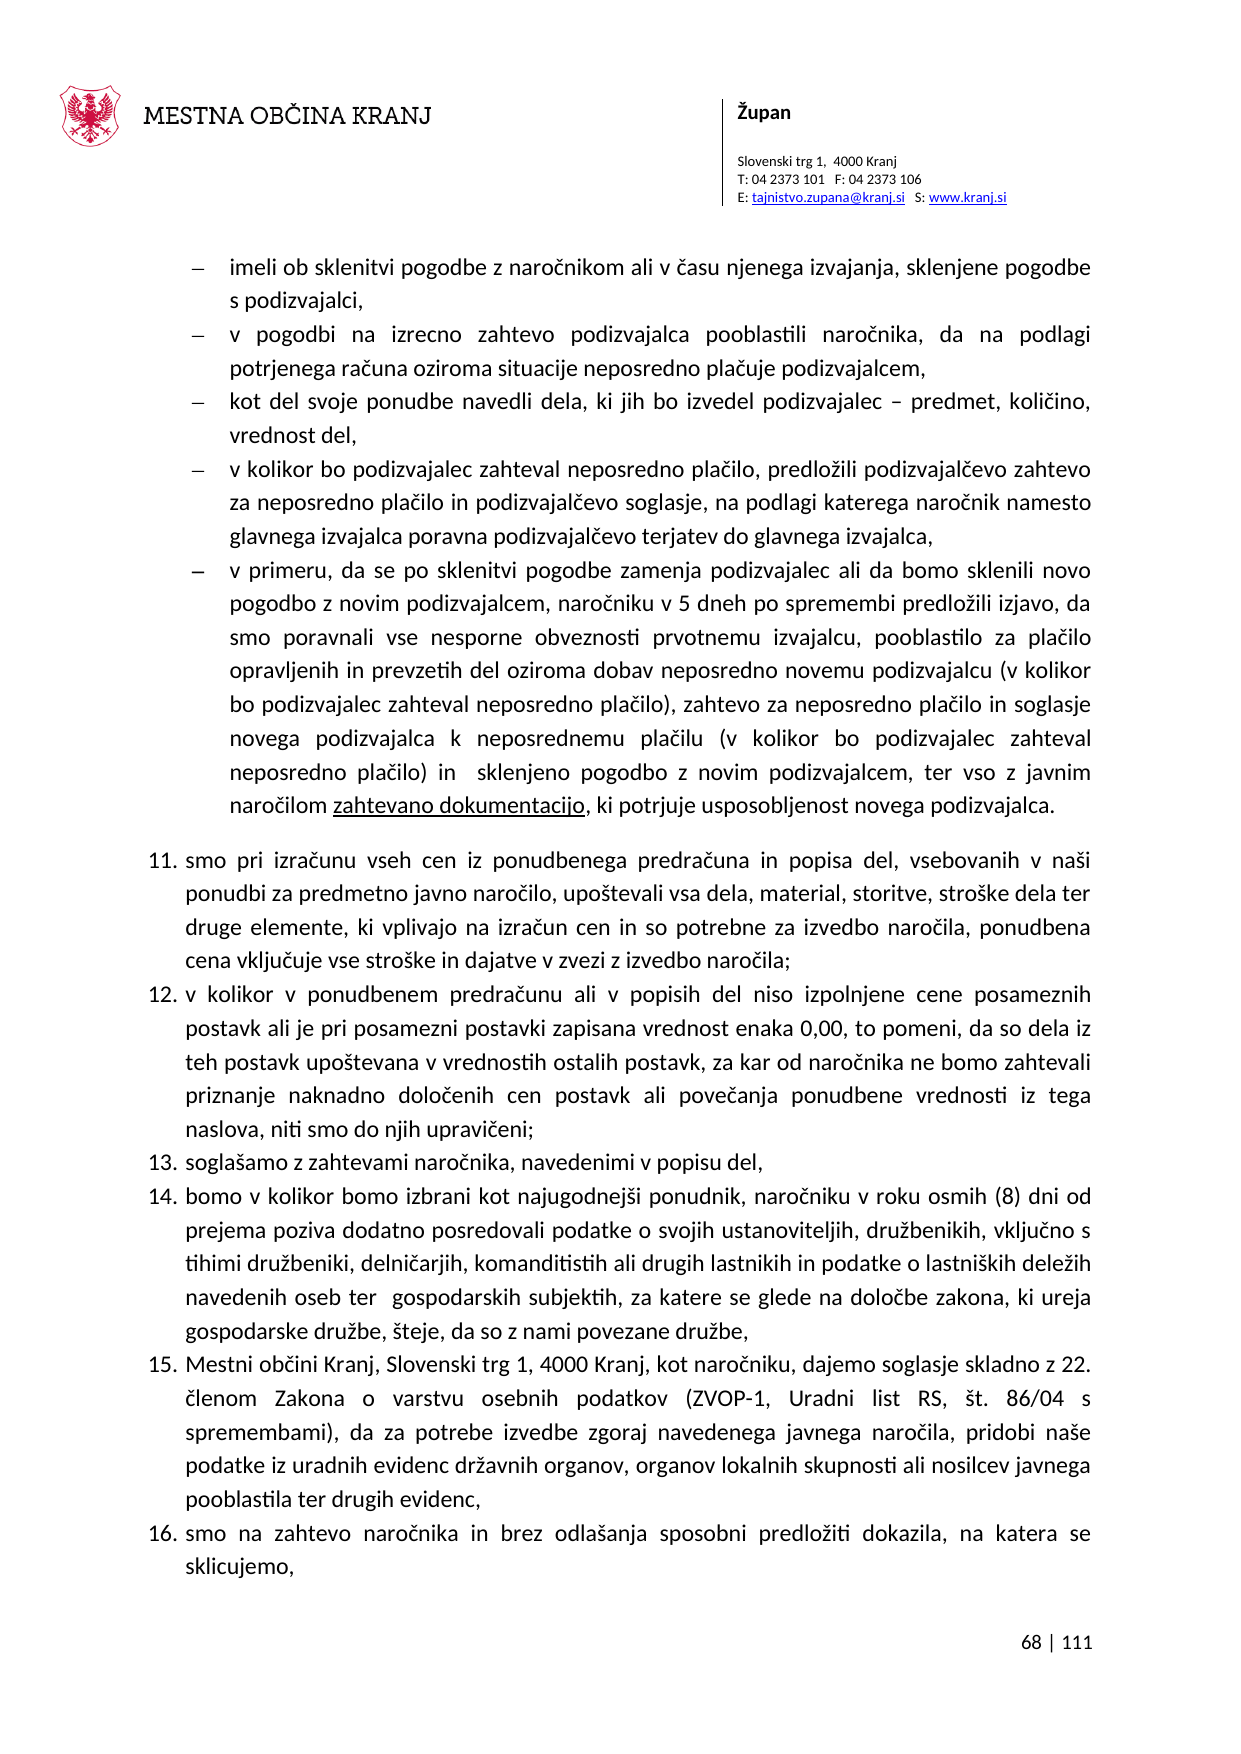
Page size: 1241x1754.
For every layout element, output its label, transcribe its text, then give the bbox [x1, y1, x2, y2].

list soglašamo z zahtevami naročnika, navedenimi v popisu del, [148, 1147, 1093, 1177]
list Mestni občini Kranj, Slovenski trg 1, 4000 Kranj, kot naročniku, dajemo soglasje skladno z 22. členom Zakona o varstvu osebnih podatkov (ZVOP-1, Uradni list RS, št. 86/04 s spremembami), da za potrebe izvedbe zgoraj navedenega javnega naročila, pridobi naše podatke iz uradnih evidenc državnih organov, organov lokalnih skupnosti ali nosilcev javnega pooblastila ter drugih evidenc, [148, 1349, 1093, 1513]
list v pogodbi na izrecno zahtevo podizvajalca pooblastili naročnika, da na podlagi potrjenega računa oziroma situacije neposredno plačuje podizvajalcem, [192, 319, 1093, 382]
list imeli ob sklenitvi pogodbe z naročnikom ali v času njenega izvajanja, sklenjene pogodbe s podizvajalci, [192, 252, 1093, 315]
list v kolikor bo podizvajalec zahteval neposredno plačilo, predložili podizvajalčevo zahtevo za neposredno plačilo in podizvajalčevo soglasje, na podlagi katerega naročnik namesto glavnega izvajalca poravna podizvajalčevo terjatev do glavnega izvajalca, [192, 454, 1093, 550]
list v primeru, da se po sklenitvi pogodbe zamenja podizvajalec ali da bomo sklenili novo pogodbo z novim podizvajalcem, naročniku v 5 dneh po spremembi predložili izjavo, da smo poravnali vse nesporne obveznosti prvotnemu izvajalcu, pooblastilo za plačilo opravljenih in prevzetih del oziroma dobav neposredno novemu podizvajalcu (v kolikor bo podizvajalec zahteval neposredno plačilo), zahtevo za neposredno plačilo in soglasje novega podizvajalca k neposrednemu plačilu (v kolikor bo podizvajalec zahteval neposredno plačilo) in sklenjeno pogodbo z novim podizvajalcem, ter vso z javnim naročilom zahtevano dokumentacijo, ki potrjuje usposobljenost novega podizvajalca. [192, 555, 1093, 819]
list smo na zahtevo naročnika in brez odlašanja sposobni predložiti dokazila, na katera se sklicujemo, [148, 1518, 1093, 1581]
list smo pri izračunu vseh cen iz ponudbenega predračuna in popisa del, vsebovanih v naši ponudbi za predmetno javno naročilo, upoštevali vsa dela, material, storitve, stroške dela ter druge elemente, ki vplivajo na izračun cen in so potrebne za izvedbo naročila, ponudbena cena vključuje vse stroške in dajatve v zvezi z izvedbo naročila; [148, 845, 1093, 975]
list bomo v kolikor bomo izbrani kot najugodnejši ponudnik, naročniku v roku osmih (8) dni od prejema poziva dodatno posredovali podatke o svojih ustanoviteljih, družbenikih, vključno s tihimi družbeniki, delničarjih, komanditistih ali drugih lastnikih in podatke o lastniških deležih navedenih oseb ter gospodarskih subjektih, za katere se glede na določbe zakona, ki ureja gospodarske družbe, šteje, da so z nami povezane družbe, [148, 1181, 1093, 1345]
list kot del svoje ponudbe navedli dela, ki jih bo izvedel podizvajalec – predmet, količino, vrednost del, [192, 386, 1093, 449]
list v kolikor v ponudbenem predračunu ali v popisih del niso izpolnjene cene posameznih postavk ali je pri posamezni postavki zapisana vrednost enaka 0,00, to pomeni, da so dela iz teh postavk upoštevana v vrednostih ostalih postavk, za kar od naročnika ne bomo zahtevali priznanje naknadno določenih cen postavk ali povečanja ponudbene vrednosti iz tega naslova, niti smo do njih upravičeni; [148, 979, 1093, 1143]
